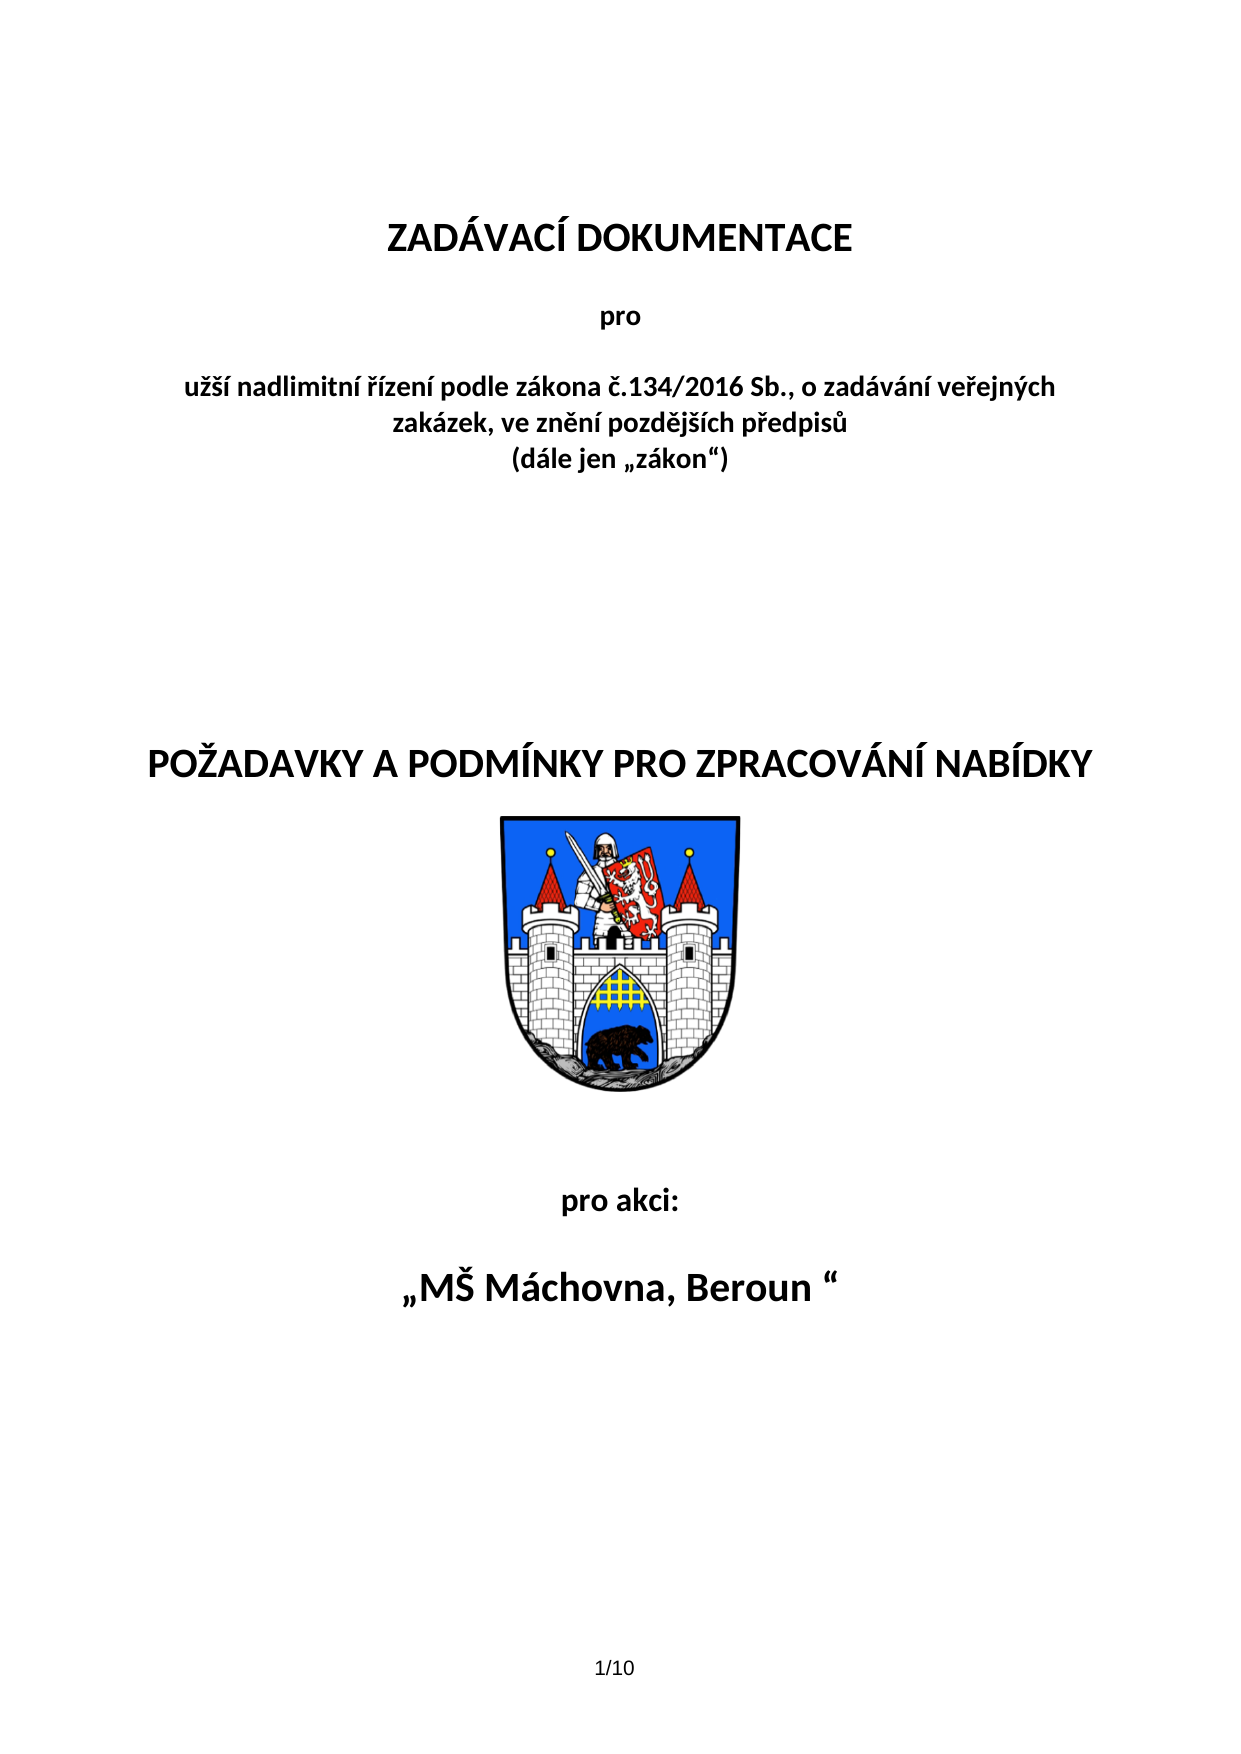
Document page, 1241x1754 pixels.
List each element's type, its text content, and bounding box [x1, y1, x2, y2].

text „MŠ Máchovna, Beroun “ [142, 1261, 1098, 1312]
text pro akci: [142, 1179, 1098, 1220]
text pro [142, 297, 1098, 333]
picture [499, 816, 741, 1092]
text POŽADAVKY A PODMÍNKY PRO ZPRACOVÁNÍ NABÍDKY [142, 737, 1098, 788]
text (dále jen „zákon“) [142, 440, 1098, 475]
text užší nadlimitní řízení podle zákona č.134/2016 Sb., o zadávání veřejných zakázek, ve znění pozdějších předpisů [142, 368, 1098, 440]
text ZADÁVACÍ DOKUMENTACE [142, 211, 1098, 262]
